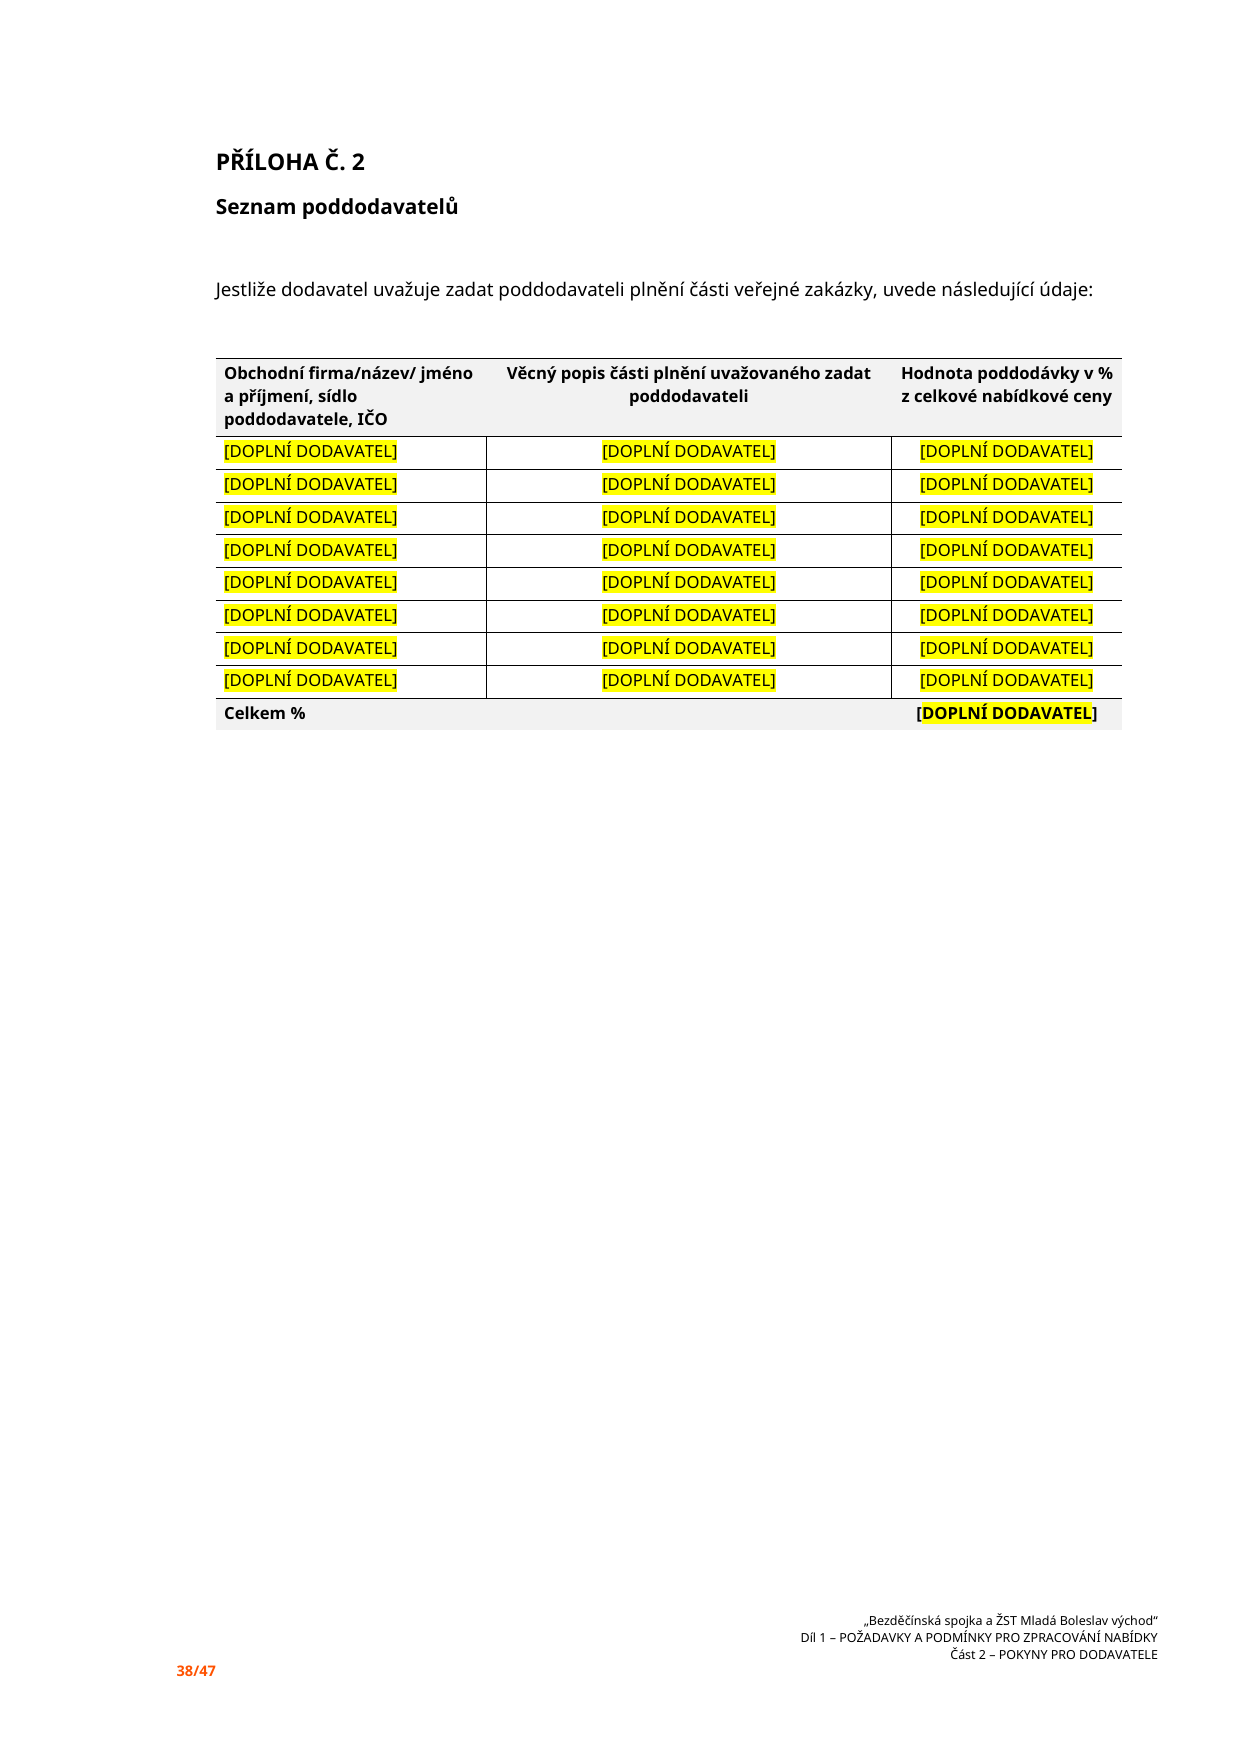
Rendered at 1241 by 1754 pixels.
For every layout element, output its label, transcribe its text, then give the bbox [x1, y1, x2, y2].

table_cell [DOPLNÍ DODAVATEL] [216, 470, 486, 501]
table_cell [DOPLNÍ DODAVATEL] [892, 601, 1122, 632]
table_cell [DOPLNÍ DODAVATEL] [216, 535, 486, 567]
table_cell [DOPLNÍ DODAVATEL] [891, 699, 1122, 730]
table_cell [DOPLNÍ DODAVATEL] [216, 666, 486, 698]
table_cell [DOPLNÍ DODAVATEL] [892, 568, 1122, 599]
text Seznam poddodavatelů [216, 192, 1122, 221]
table_cell [DOPLNÍ DODAVATEL] [892, 470, 1122, 501]
table_cell [DOPLNÍ DODAVATEL] [487, 633, 891, 665]
table_cell [DOPLNÍ DODAVATEL] [892, 535, 1122, 567]
table_cell [DOPLNÍ DODAVATEL] [216, 503, 486, 534]
table_cell [DOPLNÍ DODAVATEL] [487, 503, 891, 534]
table_cell [DOPLNÍ DODAVATEL] [892, 503, 1122, 534]
table_cell [DOPLNÍ DODAVATEL] [892, 633, 1122, 665]
text Jestliže dodavatel uvažuje zadat poddodavateli plnění části veřejné zakázky, uvede následující údaje: [216, 277, 1122, 302]
table_cell [DOPLNÍ DODAVATEL] [892, 437, 1122, 469]
table_cell [DOPLNÍ DODAVATEL] [216, 437, 486, 469]
table_cell [DOPLNÍ DODAVATEL] [487, 437, 891, 469]
table_cell [DOPLNÍ DODAVATEL] [487, 601, 891, 632]
table_header Obchodní firma/název/ jméno a příjmení, sídlo poddodavatele, IČO [216, 359, 486, 436]
table_header Hodnota poddodávky v % z celkové nabídkové ceny [891, 359, 1122, 436]
table_cell [DOPLNÍ DODAVATEL] [487, 470, 891, 501]
table_cell [DOPLNÍ DODAVATEL] [487, 568, 891, 599]
table_cell [DOPLNÍ DODAVATEL] [216, 633, 486, 665]
table_cell [DOPLNÍ DODAVATEL] [892, 666, 1122, 698]
table_cell [486, 699, 891, 730]
text Příloha č. 2 [216, 146, 1122, 177]
table_cell [DOPLNÍ DODAVATEL] [487, 666, 891, 698]
table_cell Celkem % [216, 699, 486, 730]
table_cell [DOPLNÍ DODAVATEL] [216, 568, 486, 599]
table_cell [DOPLNÍ DODAVATEL] [216, 601, 486, 632]
table_cell [DOPLNÍ DODAVATEL] [487, 535, 891, 567]
table_header Věcný popis části plnění uvažovaného zadat poddodavateli [486, 359, 891, 436]
